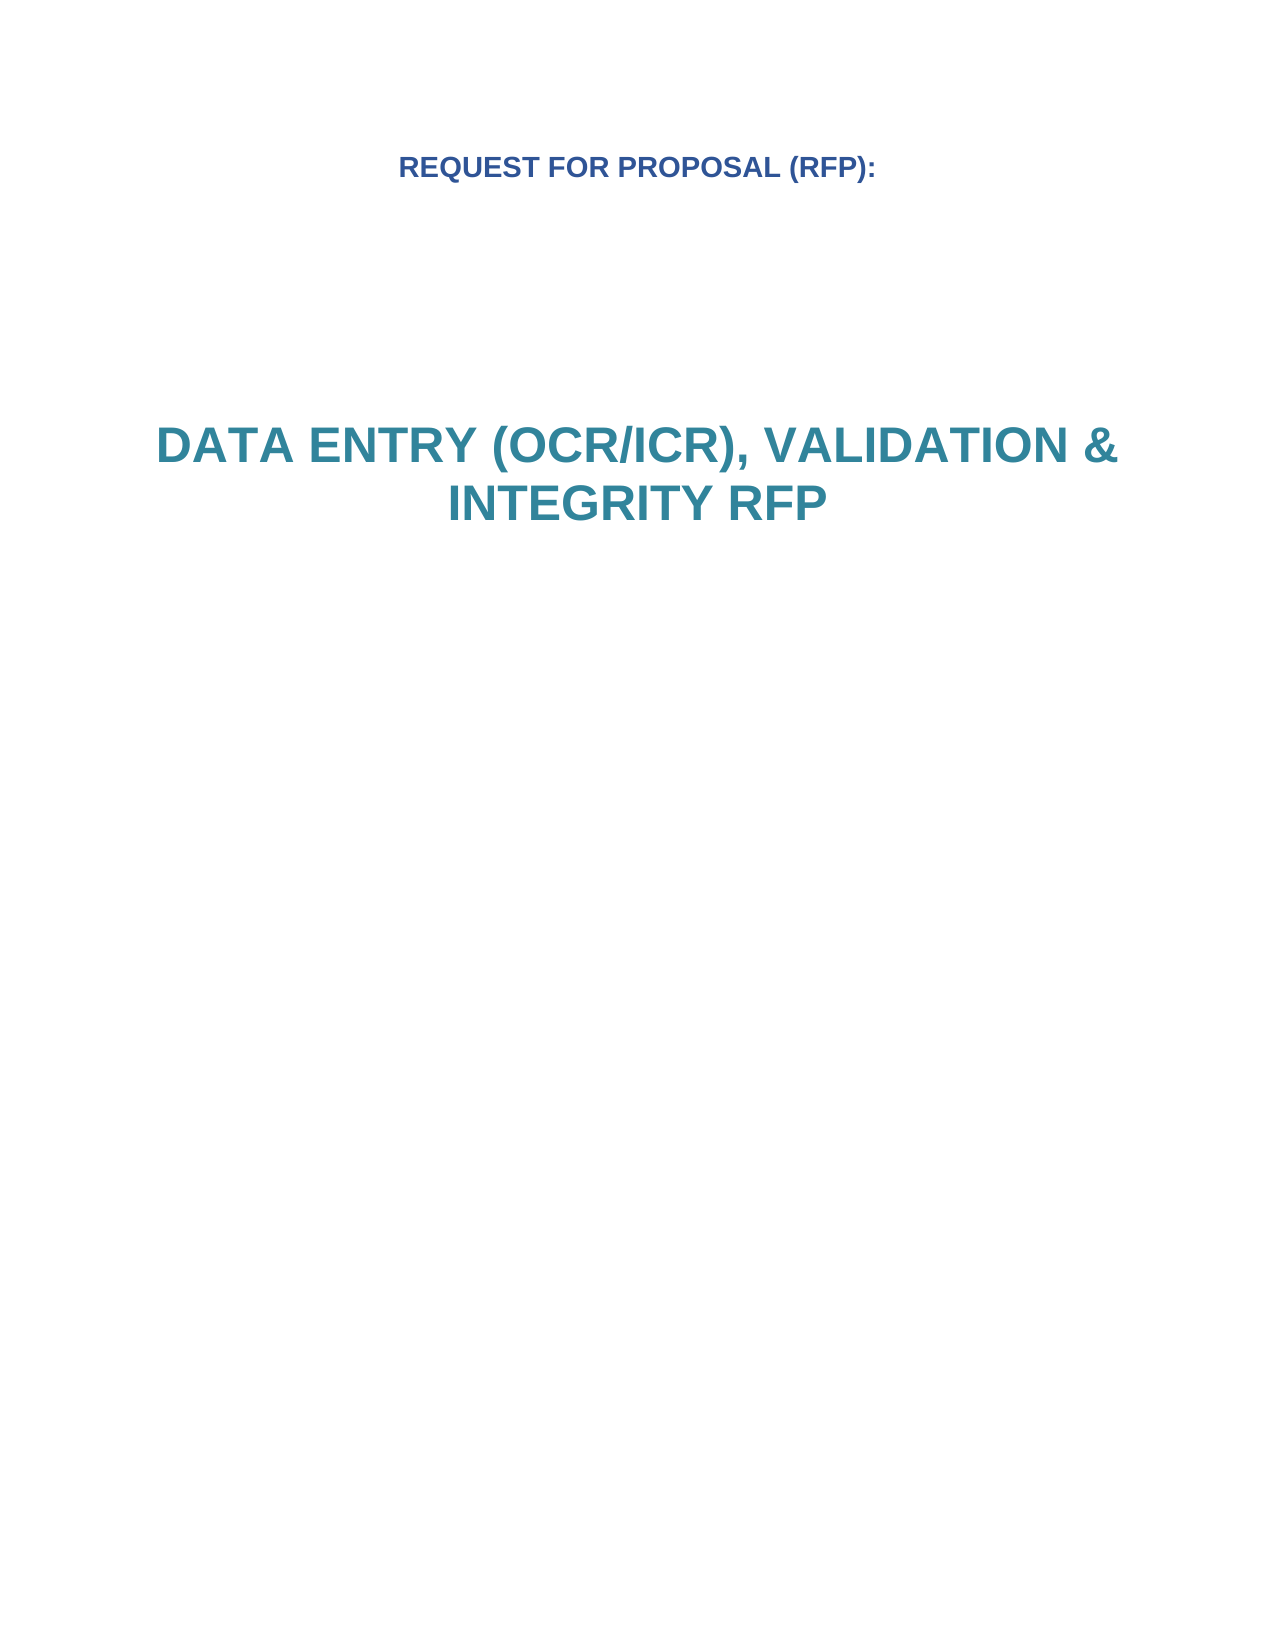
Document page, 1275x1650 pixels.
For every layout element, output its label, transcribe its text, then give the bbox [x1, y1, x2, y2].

text Data EntRY (OCR/ICR), VALIDATION & INTEGRITY RFP [150, 416, 1125, 531]
text REQUEST FOR PROPOSAL (RFP): [150, 150, 1125, 186]
